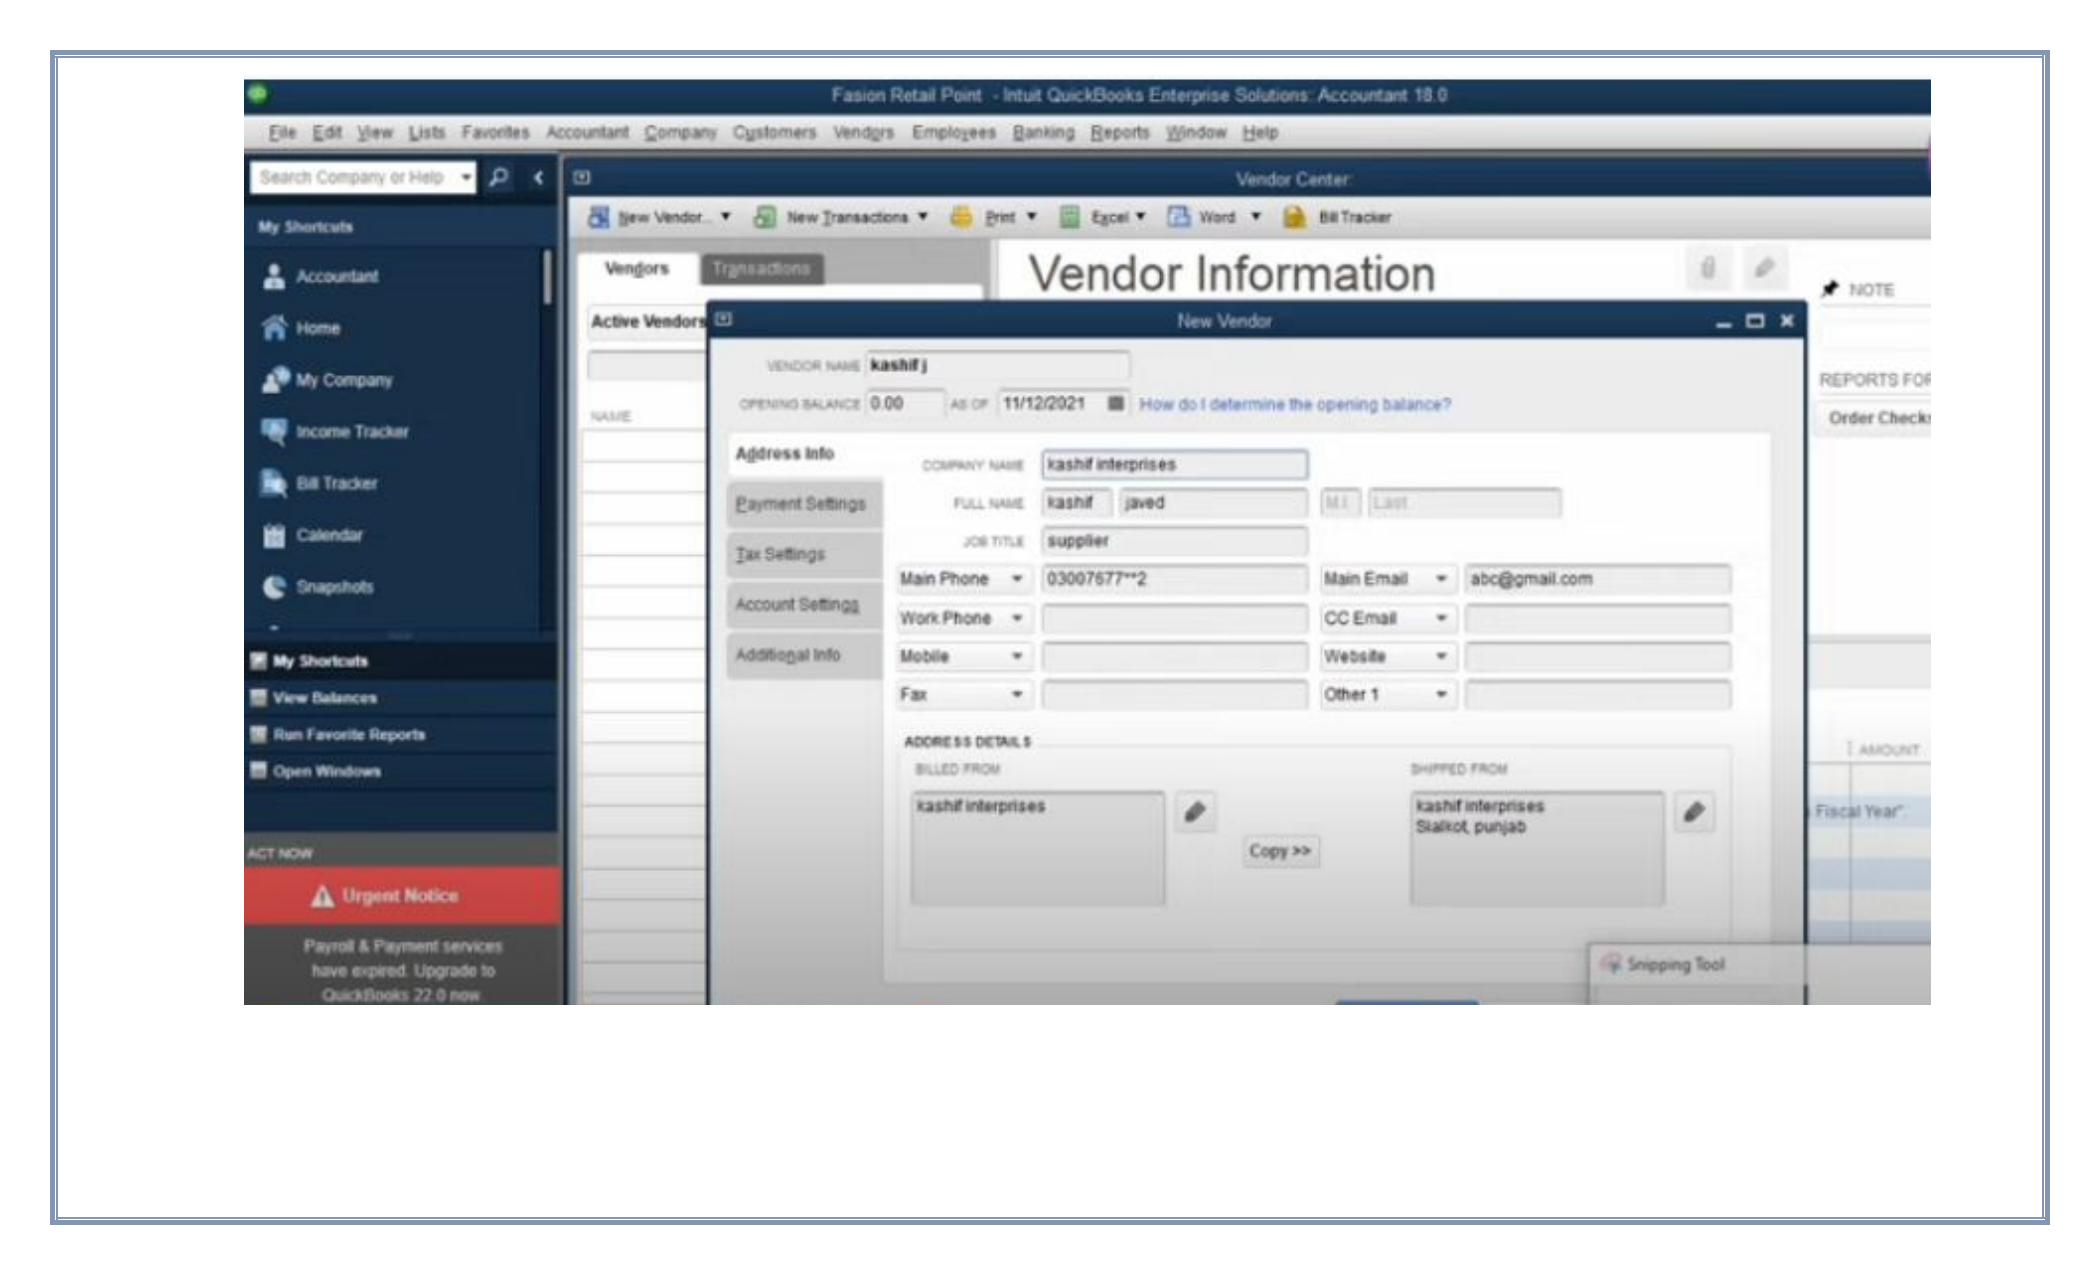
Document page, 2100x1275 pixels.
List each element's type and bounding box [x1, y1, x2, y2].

picture [244, 75, 1931, 1005]
